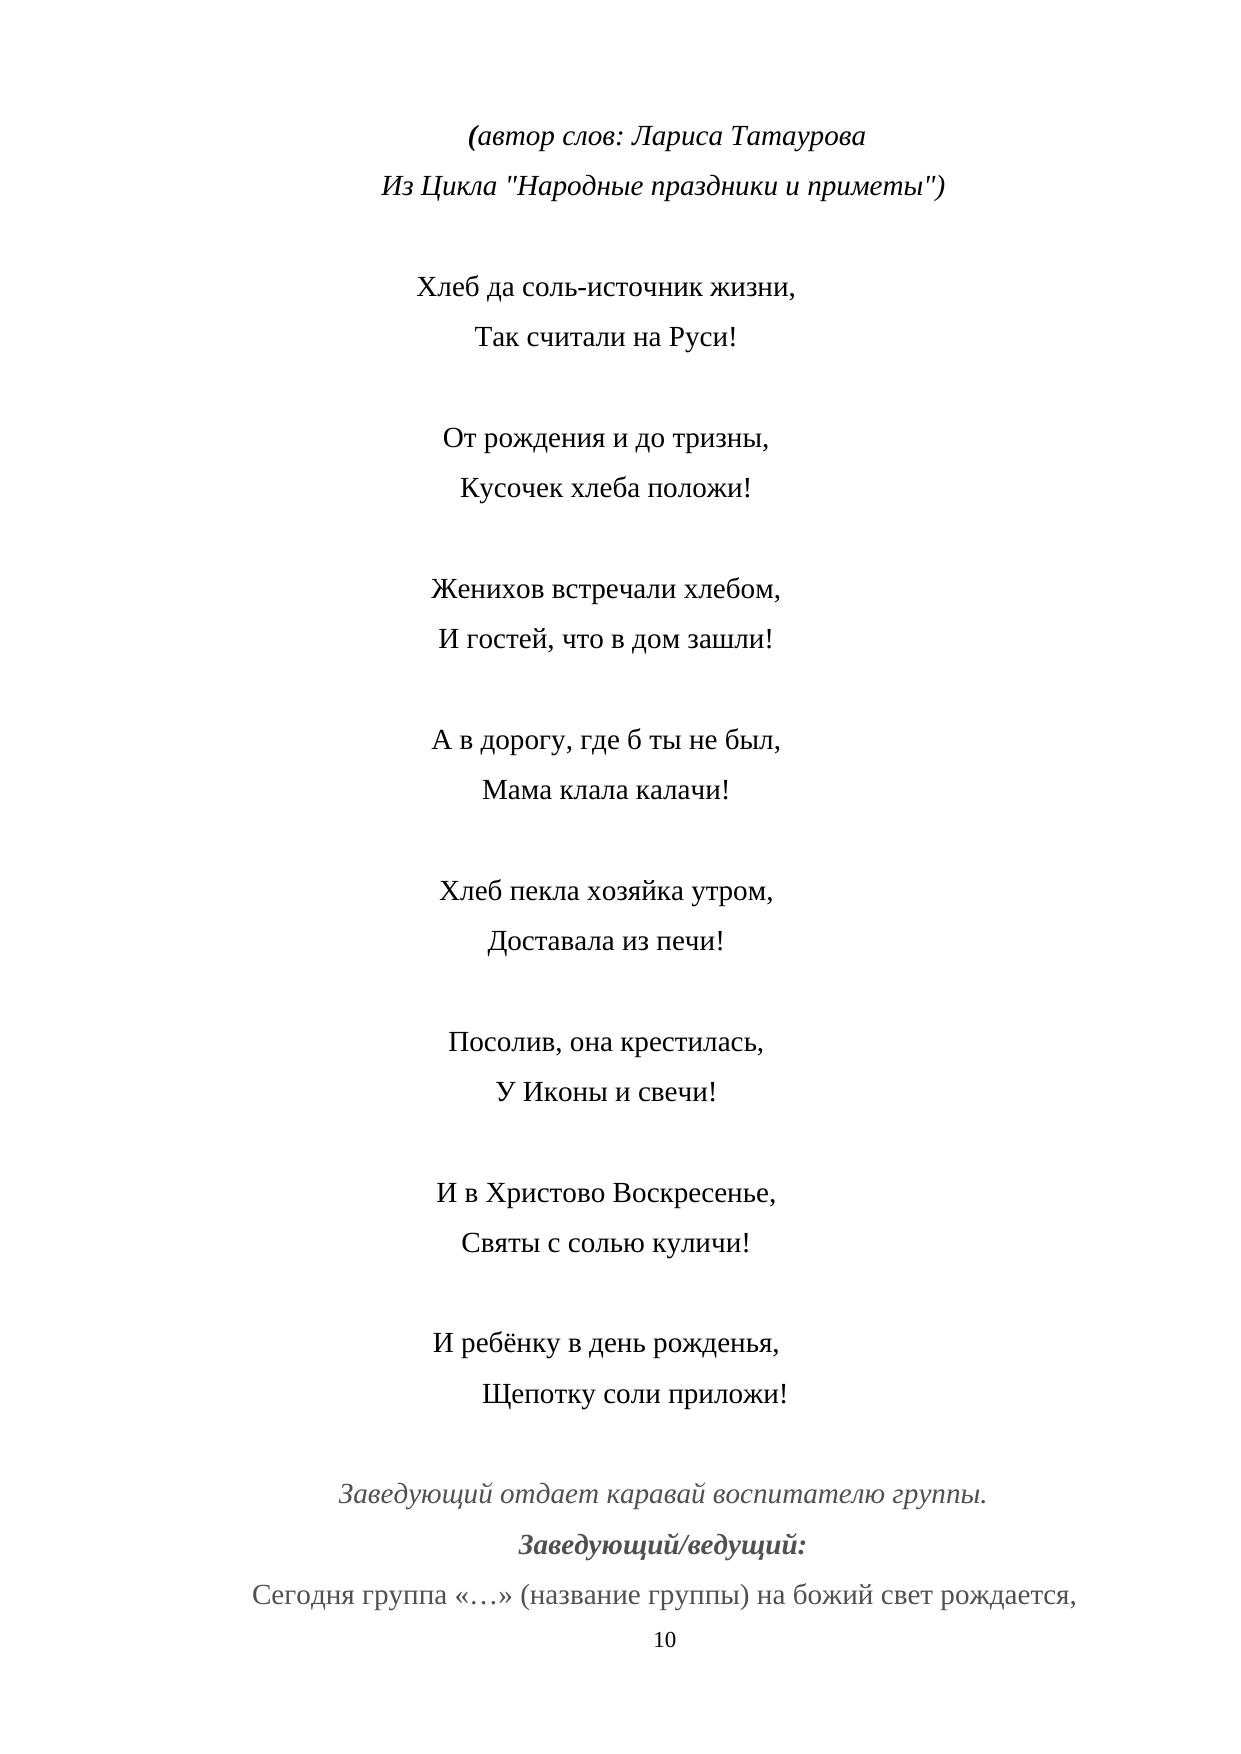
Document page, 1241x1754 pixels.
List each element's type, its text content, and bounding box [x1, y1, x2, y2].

text Из Цикла "Народные праздники и приметы") Хлеб да соль-источник жизни, Так считали на Руси! От рождения и до тризны, Кусочек хлеба положи! Женихов встречали хлебом, И гостей, что в дом зашли! А в дорогу, где б ты не был, Мама клала калачи! Хлеб пекла хозяйка утром, Доставала из печи! Посолив, она крестилась, У Иконы и свечи! И в Христово Воскресенье, Святы с солью куличи! И ребёнку в день рожденья, Щепотку соли приложи! [177, 168, 1152, 1409]
text (автор слов: Лариса Татаурова [177, 118, 1152, 152]
text Заведующий/ведущий: [177, 1527, 1152, 1560]
text Сегодня группа «…» (название группы) на божий свет рождается, [177, 1577, 1152, 1611]
text Заведующий отдает каравай воспитателю группы. [177, 1477, 1152, 1510]
